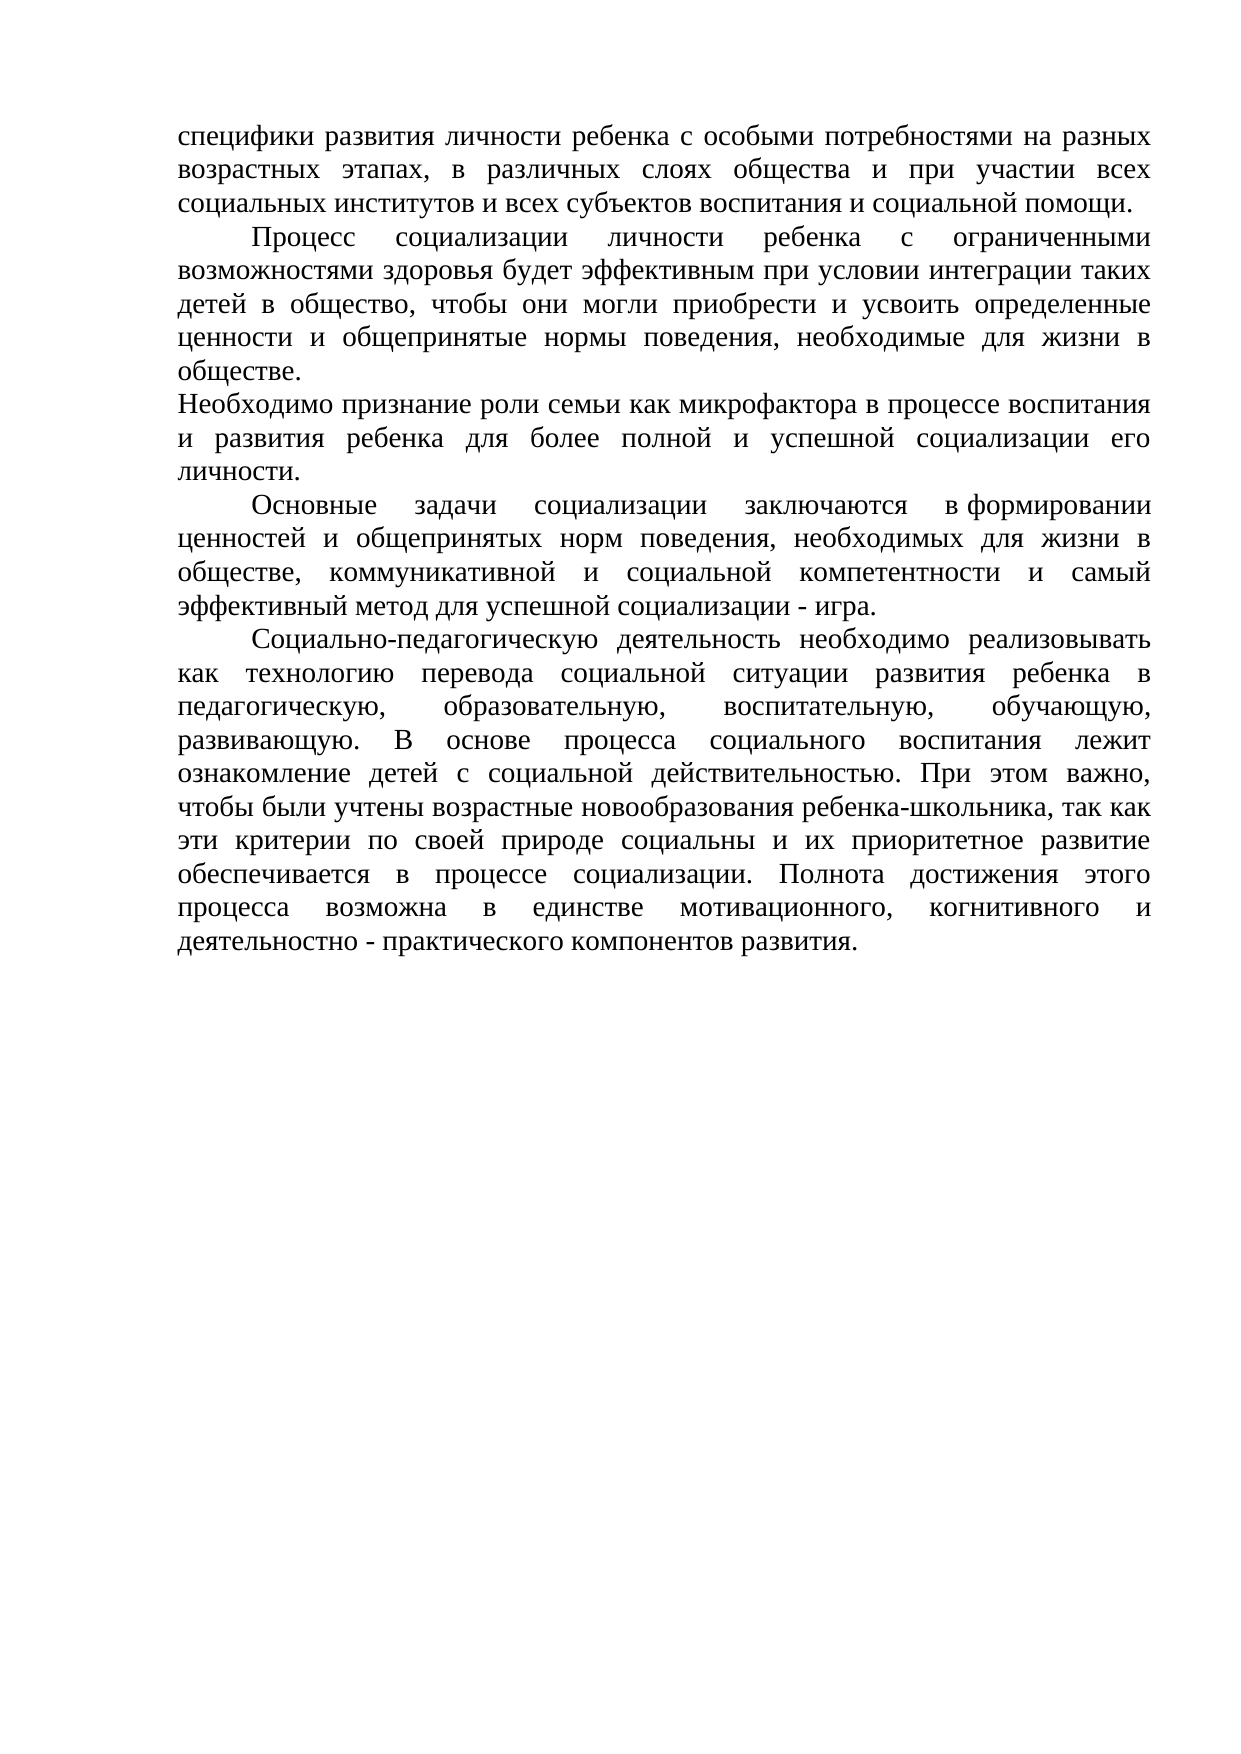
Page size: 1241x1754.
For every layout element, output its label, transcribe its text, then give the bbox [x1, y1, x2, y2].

text Процесс социализации личности ребенка с ограниченными возможностями здоровья будет эффективным при условии интеграции таких детей в общество, чтобы они могли приобрести и усвоить определенные ценности и общепринятые нормы поведения, необходимые для жизни в обществе. [177, 219, 1152, 386]
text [177, 118, 1152, 219]
text Социально-педагогическую деятельность необходимо реализовывать как технологию перевода социальной ситуации развития ребенка в педагогическую, образовательную, воспитательную, обучающую, развивающую. В основе процесса социального воспитания лежит ознакомление детей с социальной действительностью. При этом важно, чтобы были учтены возрастные новообразования ребенка-школьника, так как эти критерии по своей природе социальны и их приоритетное развитие обеспечивается в процессе социализации. Полнота достижения этого процесса возможна в единстве мотивационного, когнитивного и деятельностно - практического компонентов развития. [177, 621, 1152, 957]
text Необходимо признание роли семьи как микрофактора в процессе воспитания и развития ребенка для более полной и успешной социализации его личности. [177, 386, 1152, 487]
text Основные задачи социализации заключаются в формировании ценностей и общепринятых норм поведения, необходимых для жизни в обществе, коммуникативной и социальной компетентности и самый эффективный метод для успешной социализации - игра. [177, 487, 1152, 621]
